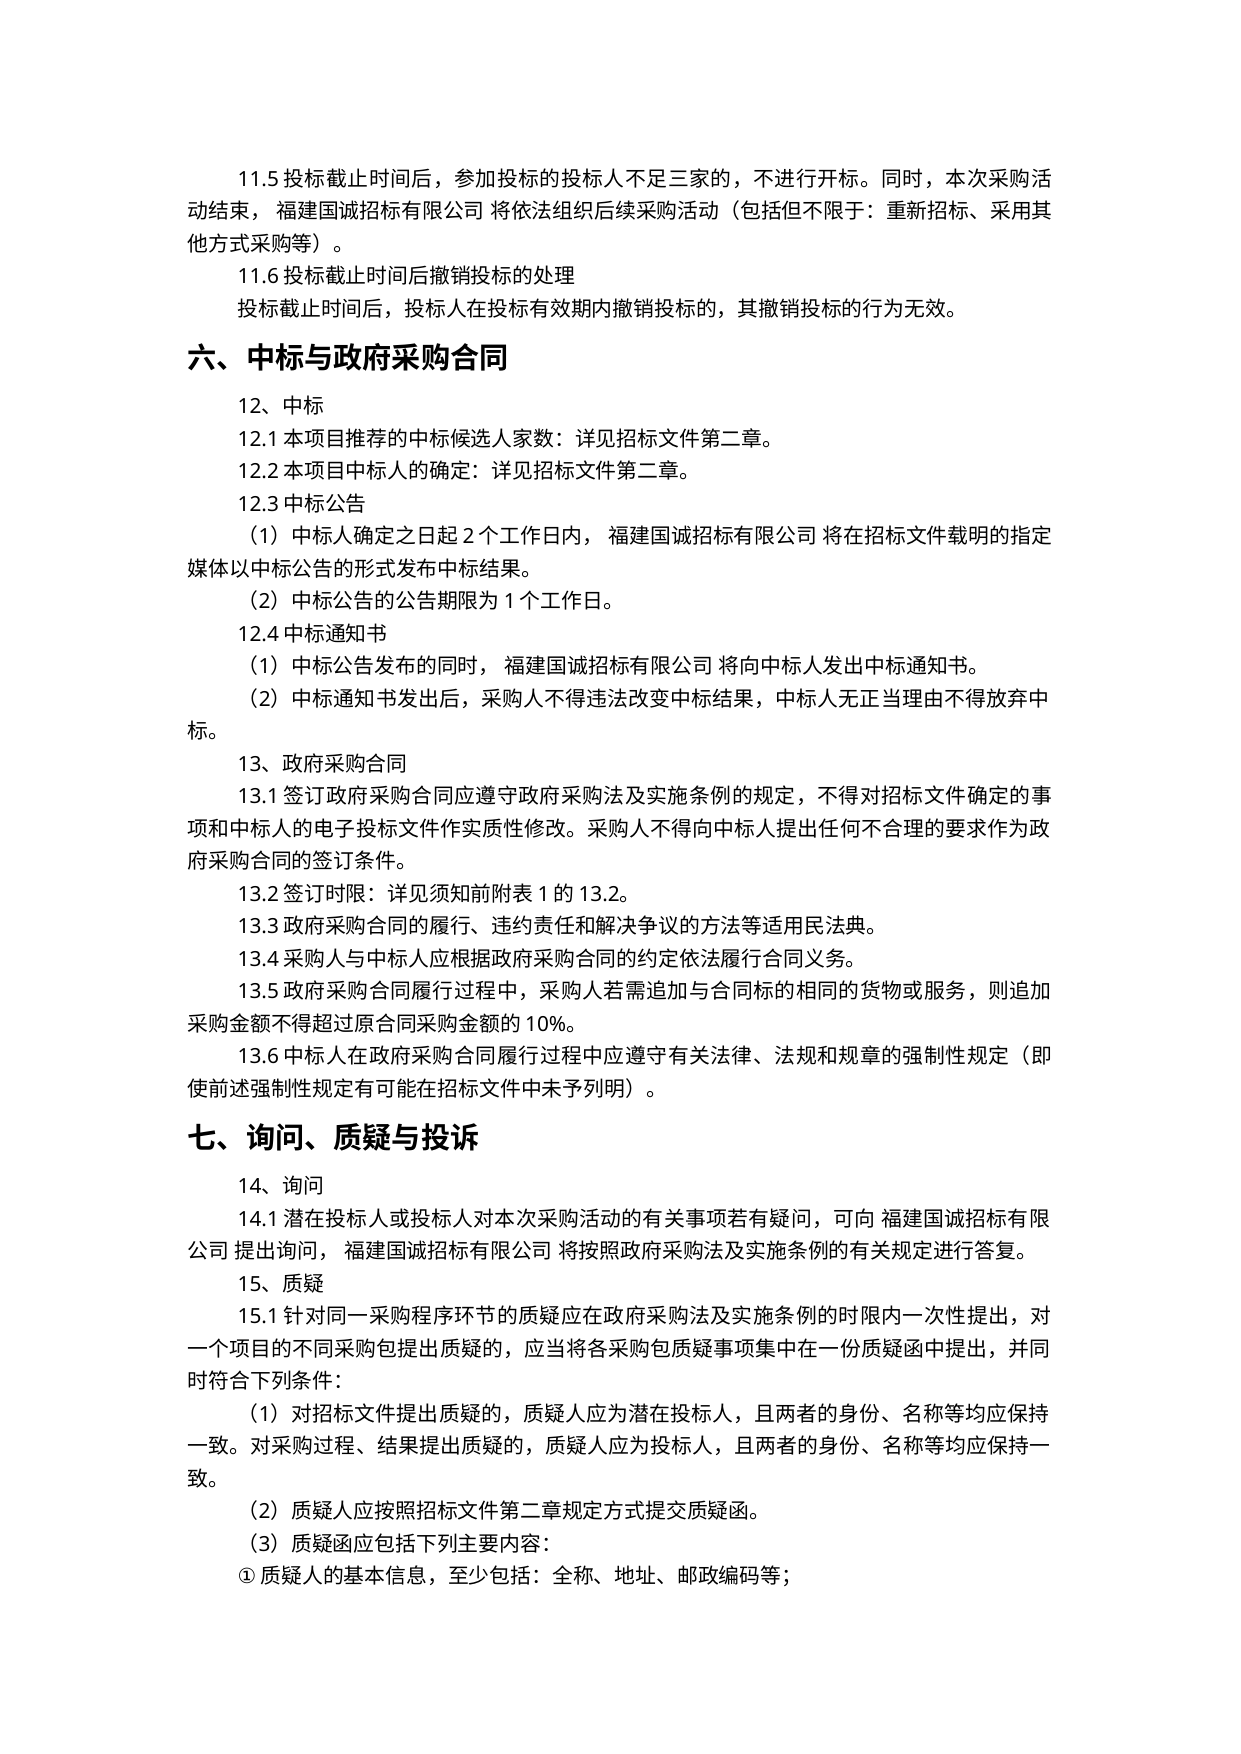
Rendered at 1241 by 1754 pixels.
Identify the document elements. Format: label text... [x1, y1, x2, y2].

text 七、询问、质疑与投诉 [187, 1104, 1053, 1169]
text 15.1针对同一采购程序环节的质疑应在政府采购法及实施条例的时限内一次性提出，对一个项目的不同采购包提出质疑的，应当将各采购包质疑事项集中在一份质疑函中提出，并同时符合下列条件： [187, 1299, 1053, 1397]
text （3）质疑函应包括下列主要内容： [187, 1527, 1053, 1559]
text （2）中标公告的公告期限为1个工作日。 [187, 584, 1053, 617]
text 12、中标 [187, 389, 1053, 422]
text 13.5政府采购合同履行过程中，采购人若需追加与合同标的相同的货物或服务，则追加采购金额不得超过原合同采购金额的10%。 [187, 974, 1053, 1039]
text ①质疑人的基本信息，至少包括：全称、地址、邮政编码等； [187, 1559, 1053, 1592]
text 12.4中标通知书 [187, 617, 1053, 649]
text 14、询问 [187, 1169, 1053, 1202]
text 13.2签订时限：详见须知前附表1的13.2。 [187, 877, 1053, 909]
text 12.1本项目推荐的中标候选人家数：详见招标文件第二章。 [187, 422, 1053, 454]
text 12.3中标公告 [187, 487, 1053, 519]
text 13.3政府采购合同的履行、违约责任和解决争议的方法等适用民法典。 [187, 909, 1053, 942]
text （1）对招标文件提出质疑的，质疑人应为潜在投标人，且两者的身份、名称等均应保持一致。对采购过程、结果提出质疑的，质疑人应为投标人，且两者的身份、名称等均应保持一致。 [187, 1397, 1053, 1494]
text 15、质疑 [187, 1267, 1053, 1299]
text 14.1潜在投标人或投标人对本次采购活动的有关事项若有疑问，可向 福建国诚招标有限公司 提出询问， 福建国诚招标有限公司 将按照政府采购法及实施条例的有关规定进行答复。 [187, 1202, 1053, 1267]
text （1）中标人确定之日起2个工作日内， 福建国诚招标有限公司 将在招标文件载明的指定媒体以中标公告的形式发布中标结果。 [187, 519, 1053, 584]
text 13.6中标人在政府采购合同履行过程中应遵守有关法律、法规和规章的强制性规定（即使前述强制性规定有可能在招标文件中未予列明）。 [187, 1039, 1053, 1104]
text 六、中标与政府采购合同 [187, 324, 1053, 389]
text 11.6投标截止时间后撤销投标的处理 [187, 259, 1053, 292]
text 12.2本项目中标人的确定：详见招标文件第二章。 [187, 454, 1053, 487]
text （2）质疑人应按照招标文件第二章规定方式提交质疑函。 [187, 1494, 1053, 1527]
text 13、政府采购合同 [187, 747, 1053, 779]
text 11.5投标截止时间后，参加投标的投标人不足三家的，不进行开标。同时，本次采购活动结束， 福建国诚招标有限公司 将依法组织后续采购活动（包括但不限于：重新招标、采用其他方式采购等）。 [187, 162, 1053, 259]
text （2）中标通知书发出后，采购人不得违法改变中标结果，中标人无正当理由不得放弃中标。 [187, 682, 1053, 747]
text 投标截止时间后，投标人在投标有效期内撤销投标的，其撤销投标的行为无效。 [187, 292, 1053, 324]
text 13.4采购人与中标人应根据政府采购合同的约定依法履行合同义务。 [187, 942, 1053, 974]
text 13.1签订政府采购合同应遵守政府采购法及实施条例的规定，不得对招标文件确定的事项和中标人的电子投标文件作实质性修改。采购人不得向中标人提出任何不合理的要求作为政府采购合同的签订条件。 [187, 779, 1053, 877]
text （1）中标公告发布的同时， 福建国诚招标有限公司 将向中标人发出中标通知书。 [187, 649, 1053, 682]
